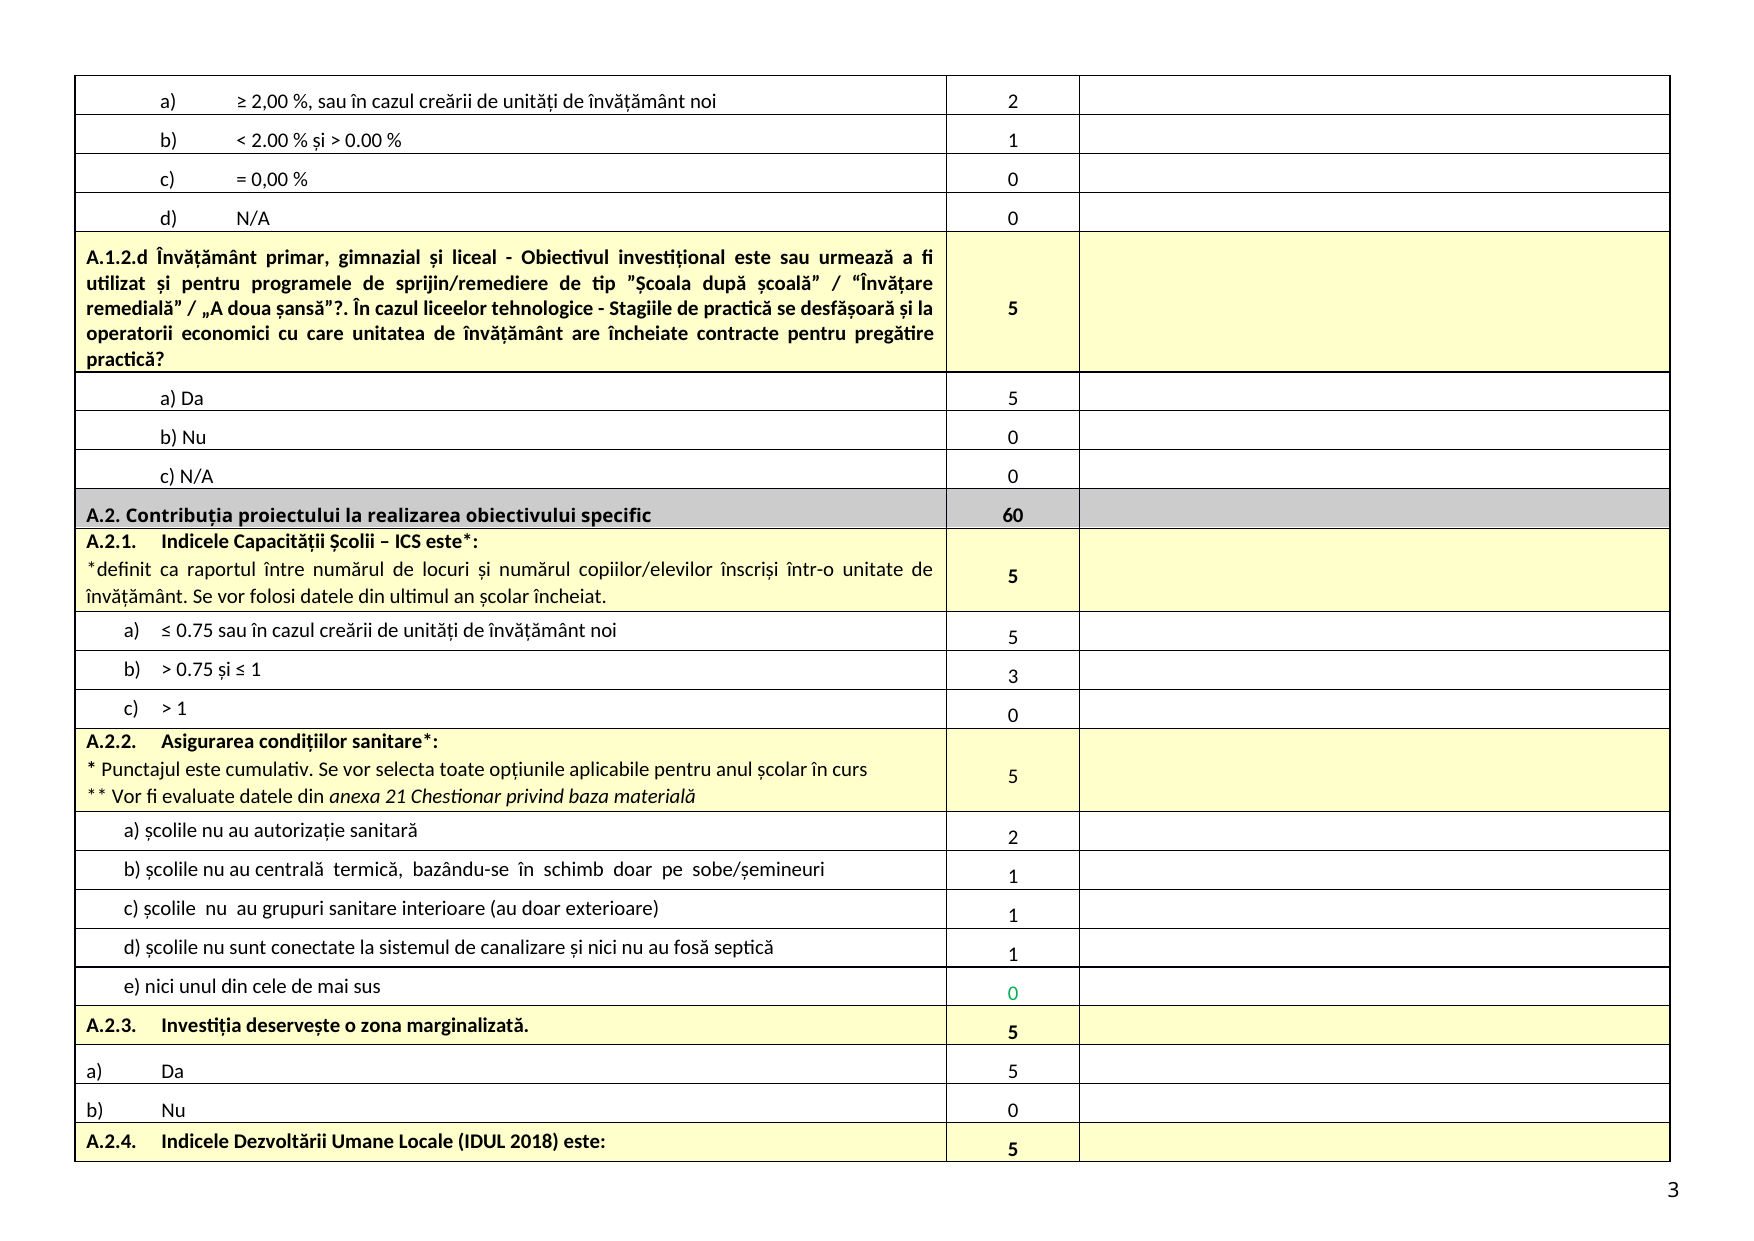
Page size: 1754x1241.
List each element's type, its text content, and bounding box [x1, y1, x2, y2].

table_cell 0 [947, 411, 1079, 449]
table_cell A.1.2.d Învățământ primar, gimnazial și liceal - Obiectivul investițional este sau urmează a fi utilizat și pentru programele de sprijin/remediere de tip ”Școala după școală” / “Învățare remedială” / „A doua șansă”?. În cazul liceelor tehnologice - Stagiile de practică se desfășoară și la operatorii economici cu care unitatea de învățământ are încheiate contracte pentru pregătire practică? [76, 232, 946, 371]
table_cell [1080, 651, 1669, 688]
table_cell a) ≥ 2,00 %, sau în cazul creării de unități de învățământ noi [76, 76, 946, 114]
table_cell 5 [947, 529, 1079, 611]
table_cell Indicele Dezvoltării Umane Locale (IDUL 2018) este: [76, 1123, 946, 1161]
table_cell 0 [947, 193, 1079, 231]
table_cell [1080, 489, 1669, 527]
table_cell [1080, 690, 1669, 727]
table_cell [1080, 450, 1669, 488]
table_cell [1080, 729, 1669, 811]
table_cell 5 [947, 612, 1079, 649]
table_cell 5 [947, 1123, 1079, 1161]
table_cell a) ≤ 0.75 sau în cazul creării de unități de învățământ noi [76, 612, 946, 649]
table_cell 0 [947, 1084, 1079, 1122]
table_cell [1080, 232, 1669, 371]
table_cell 0 [947, 690, 1079, 727]
table_cell 2 [947, 812, 1079, 849]
table_cell [1080, 812, 1669, 849]
table_cell 5 [947, 232, 1079, 371]
table_cell a) Da [76, 373, 946, 410]
table_cell c) N/A [76, 450, 946, 488]
table_cell [1080, 1006, 1669, 1044]
table_cell 0 [947, 154, 1079, 192]
table_cell [1080, 890, 1669, 927]
table_cell 1 [947, 115, 1079, 153]
table_cell Asigurarea condițiilor sanitare*: * Punctajul este cumulativ. Se vor selecta toate opțiunile aplicabile pentru anul școlar în curs ** Vor fi evaluate datele din anexa 21 Chestionar privind baza materială [76, 729, 946, 811]
table_cell b) Nu [76, 411, 946, 449]
table_cell 3 [947, 651, 1079, 688]
table_cell 1 [947, 851, 1079, 888]
table_cell c) > 1 [76, 690, 946, 727]
table_cell 5 [947, 729, 1079, 811]
table_cell [1080, 1123, 1669, 1161]
table_cell [1080, 929, 1669, 966]
table_cell Indicele Capacității Școlii – ICS este*: *definit ca raportul între numărul de locuri și numărul copiilor/elevilor înscriși într-o unitate de învățământ. Se vor folosi datele din ultimul an școlar încheiat. [76, 529, 946, 611]
table_cell b) > 0.75 și ≤ 1 [76, 651, 946, 688]
table_cell Investiția deservește o zona marginalizată. [76, 1006, 946, 1044]
table_cell [1080, 193, 1669, 231]
table_cell A.2. Contribuția proiectului la realizarea obiectivului specific [76, 489, 946, 527]
table_cell [1080, 154, 1669, 192]
table_cell [1080, 373, 1669, 410]
table_cell [1080, 411, 1669, 449]
table_cell [1080, 612, 1669, 649]
table_cell 0 [947, 968, 1079, 1005]
table_cell 2 [947, 76, 1079, 114]
table_cell b) Nu [76, 1084, 946, 1122]
table_cell [1080, 1084, 1669, 1122]
table_cell [1080, 529, 1669, 611]
table_cell d) N/A [76, 193, 946, 231]
table_cell 60 [947, 489, 1079, 527]
table_cell 5 [947, 1045, 1079, 1083]
table_cell 1 [947, 929, 1079, 966]
table_cell b) școlile nu au centrală termică, bazându-se în schimb doar pe sobe/șemineuri [76, 851, 946, 888]
table_cell 0 [947, 450, 1079, 488]
table_cell [1080, 115, 1669, 153]
table_cell b) < 2.00 % și > 0.00 % [76, 115, 946, 153]
table_cell 5 [947, 1006, 1079, 1044]
table_cell [1080, 851, 1669, 888]
table_cell 1 [947, 890, 1079, 927]
table_cell a) Da [76, 1045, 946, 1083]
table_cell [1080, 968, 1669, 1005]
table_cell [1080, 1045, 1669, 1083]
table_cell e) nici unul din cele de mai sus [76, 968, 946, 1005]
table_cell [1080, 76, 1669, 114]
table_cell a) școlile nu au autorizație sanitară [76, 812, 946, 849]
table_cell d) școlile nu sunt conectate la sistemul de canalizare și nici nu au fosă septică [76, 929, 946, 966]
table_cell c) = 0,00 % [76, 154, 946, 192]
table_cell 5 [947, 373, 1079, 410]
table_cell c) școlile nu au grupuri sanitare interioare (au doar exterioare) [76, 890, 946, 927]
